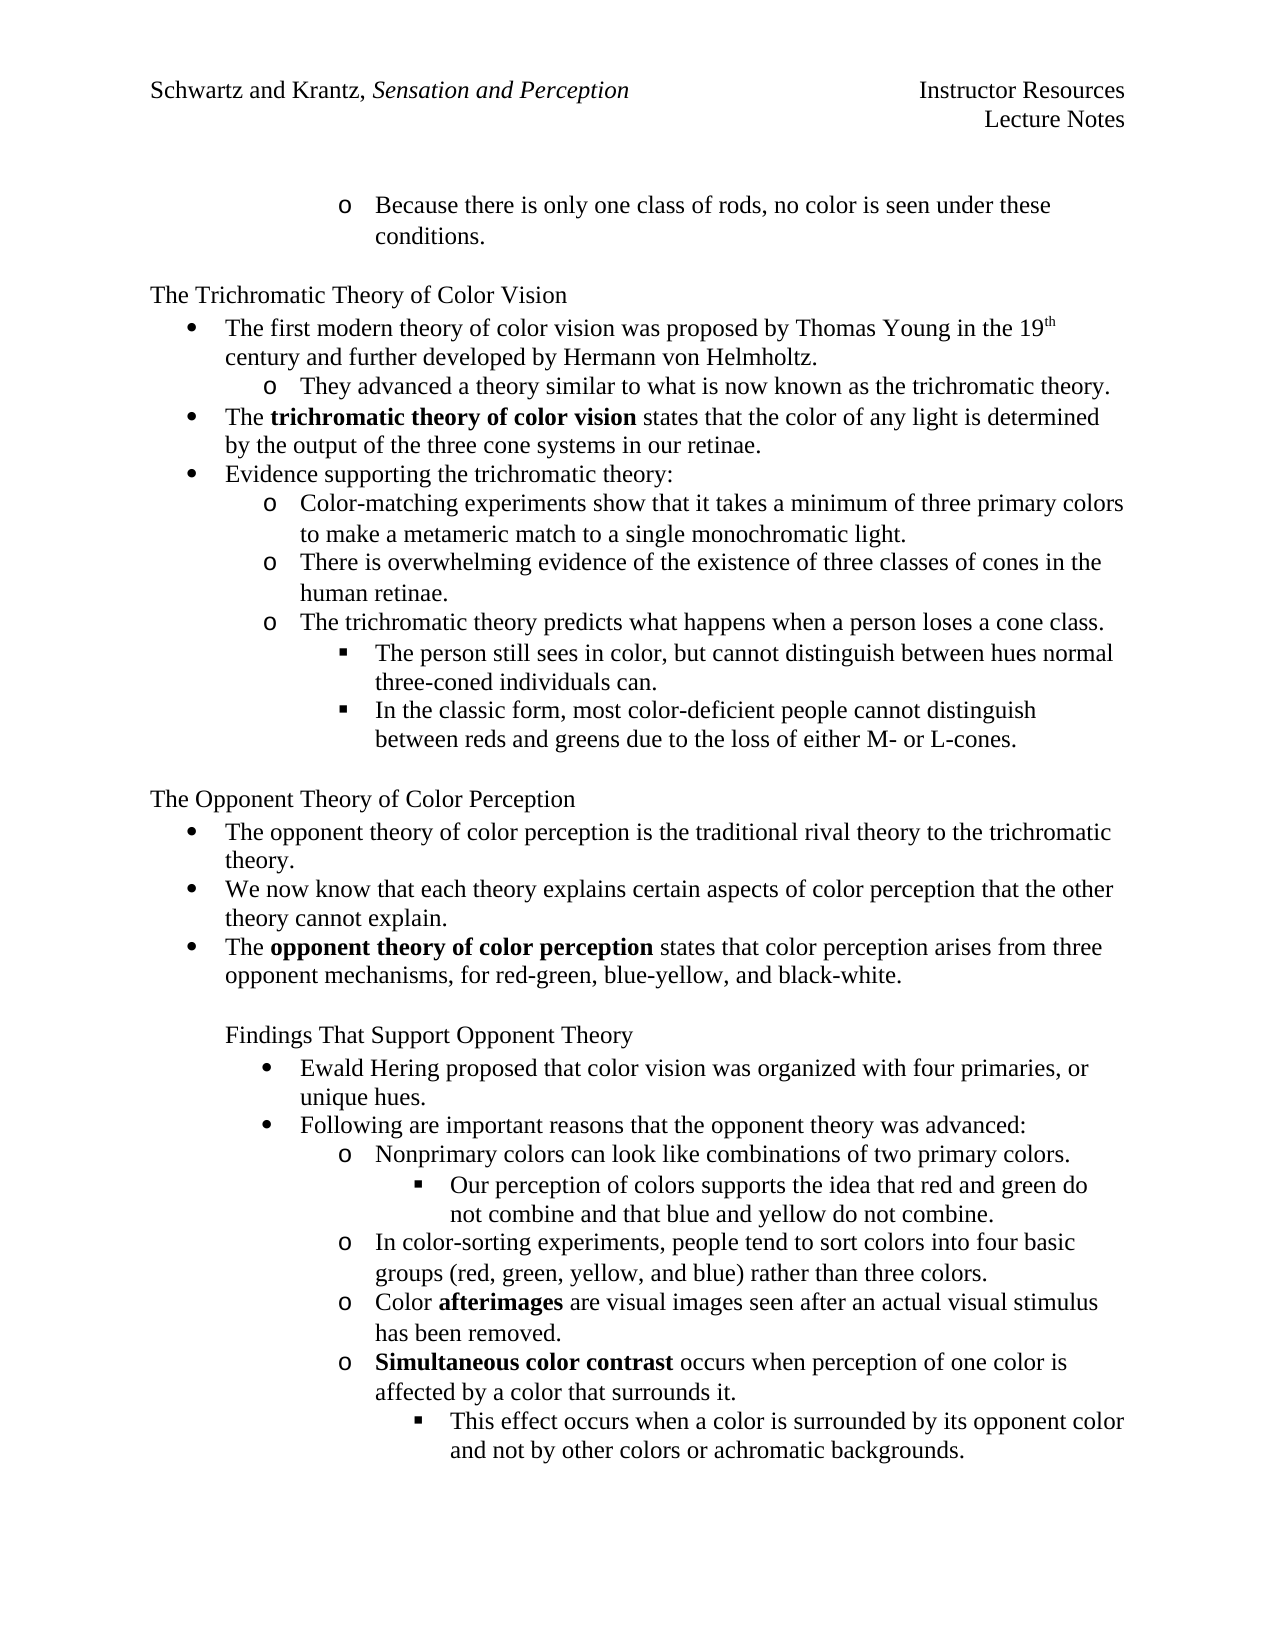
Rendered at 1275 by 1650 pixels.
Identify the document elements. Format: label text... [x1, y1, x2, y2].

list The first modern theory of color vision was proposed by Thomas Young in the 19th century and further developed by Hermann von Helmholtz. [187, 313, 1125, 371]
list Simultaneous color contrast occurs when perception of one color is affected by a color that surrounds it. [337, 1347, 1125, 1406]
list There is overwhelming evidence of the existence of three classes of cones in the human retinae. [262, 547, 1125, 607]
list The opponent theory of color perception states that color perception arises from three opponent mechanisms, for red-green, blue-yellow, and black-white. [187, 932, 1125, 989]
list The trichromatic theory of color vision states that the color of any light is determined by the output of the three cone systems in our retinae. [187, 402, 1125, 459]
list Evidence supporting the trichromatic theory: [187, 459, 1125, 488]
list In color-sorting experiments, people tend to sort colors into four basic groups (red, green, yellow, and blue) rather than three colors. [337, 1227, 1125, 1287]
list In the classic form, most color-deficient people cannot distinguish between reds and greens due to the loss of either M- or L-cones. [337, 695, 1125, 753]
list Nonprimary colors can look like combinations of two primary colors. [337, 1139, 1125, 1170]
list Following are important reasons that the opponent theory was advanced: [262, 1110, 1125, 1139]
text The Trichromatic Theory of Color Vision [150, 280, 1125, 309]
list They advanced a theory similar to what is now known as the trichromatic theory. [262, 371, 1125, 402]
list Because there is only one class of rods, no color is seen under these conditions. [337, 190, 1125, 249]
list The person still sees in color, but cannot distinguish between hues normal three-coned individuals can. [337, 638, 1125, 695]
list This effect occurs when a color is surrounded by its opponent color and not by other colors or achromatic backgrounds. [412, 1406, 1125, 1464]
list Ewald Hering proposed that color vision was organized with four primaries, or unique hues. [262, 1053, 1125, 1110]
list Color-matching experiments show that it takes a minimum of three primary colors to make a metameric match to a single monochromatic light. [262, 488, 1125, 547]
text Findings That Support Opponent Theory [150, 1020, 1125, 1049]
text The Opponent Theory of Color Perception [150, 784, 1125, 812]
list The opponent theory of color perception is the traditional rival theory to the trichromatic theory. [187, 817, 1125, 874]
list Color afterimages are visual images seen after an actual visual stimulus has been removed. [337, 1287, 1125, 1347]
list We now know that each theory explains certain aspects of color perception that the other theory cannot explain. [187, 874, 1125, 932]
list Our perception of colors supports the idea that red and green do not combine and that blue and yellow do not combine. [412, 1170, 1125, 1227]
list The trichromatic theory predicts what happens when a person loses a cone class. [262, 607, 1125, 638]
